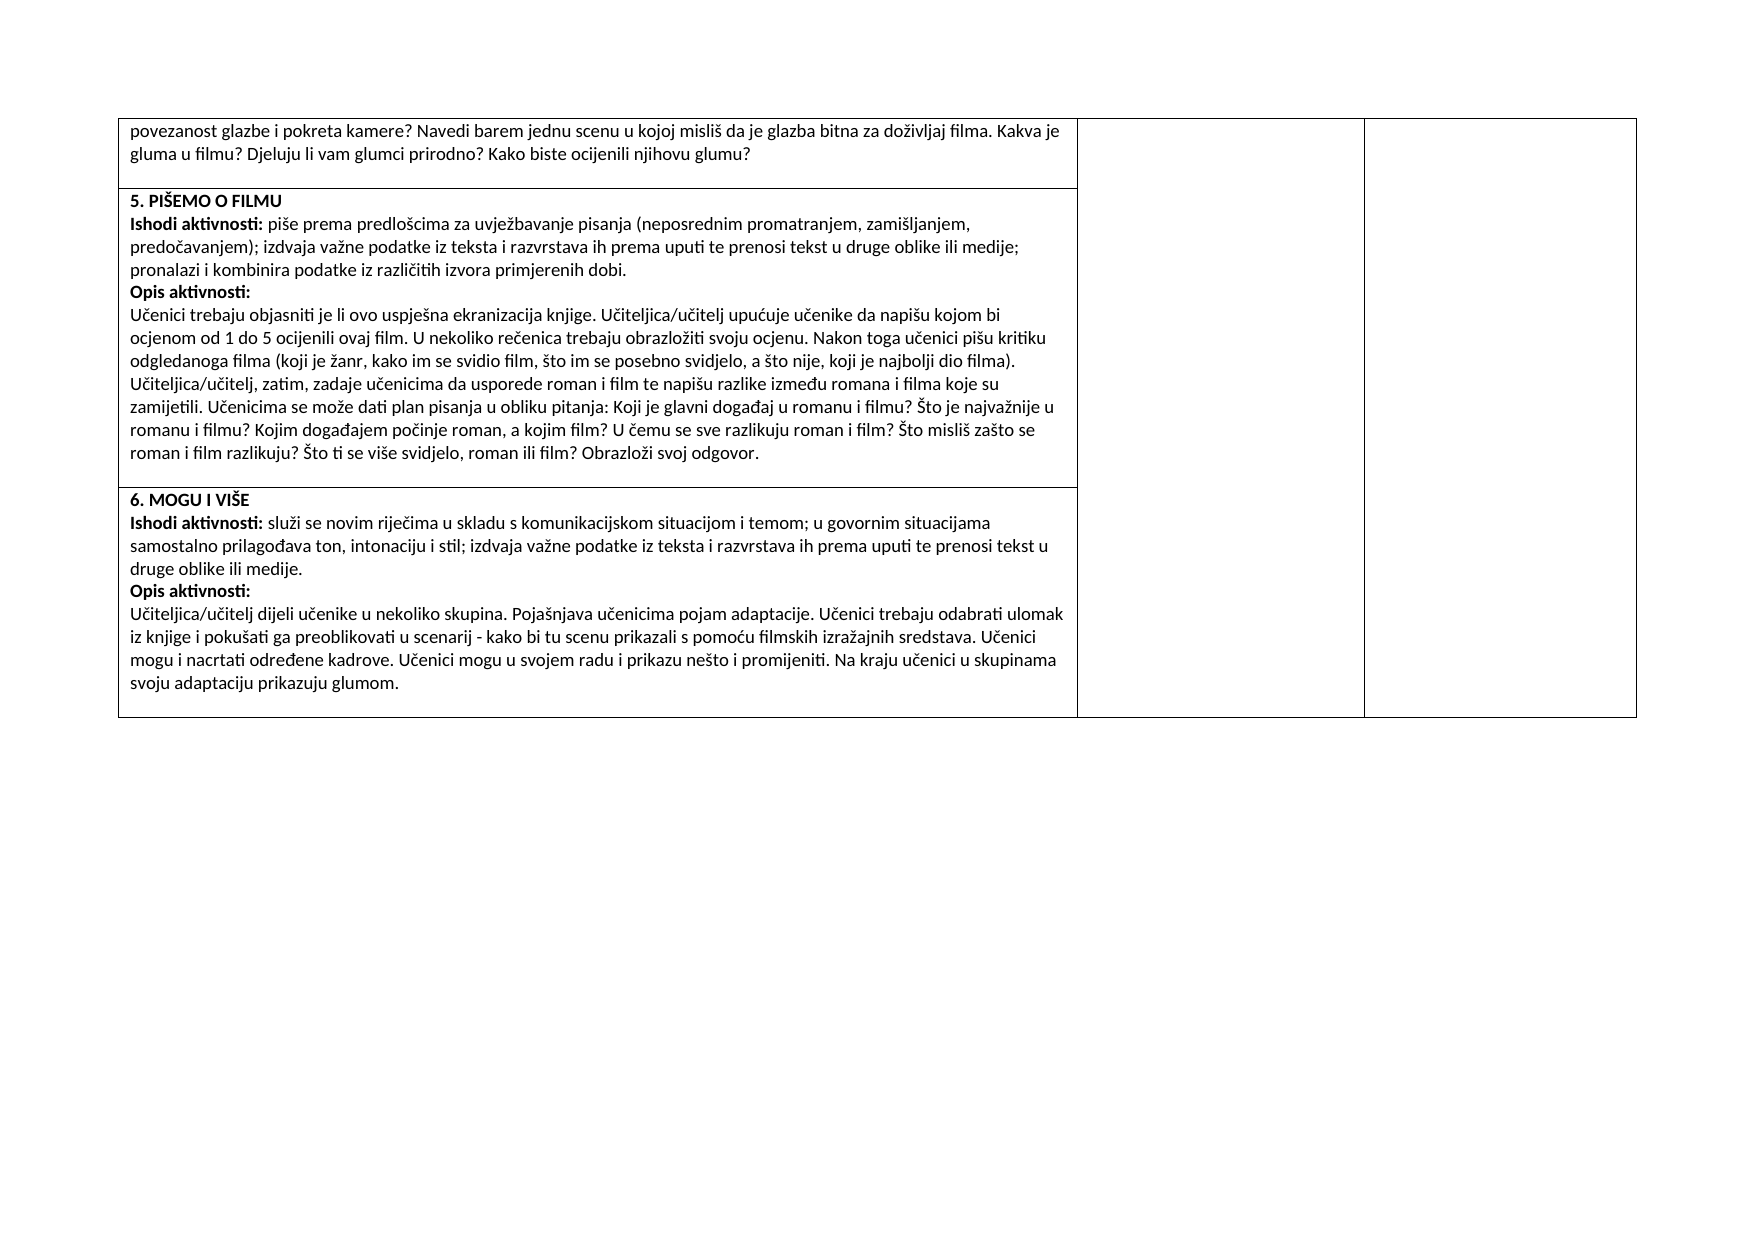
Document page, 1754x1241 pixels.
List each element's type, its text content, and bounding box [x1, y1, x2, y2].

table_cell 6. MOGU I VIŠE Ishodi aktivnosti: služi se novim riječima u skladu s komunikacijskom situacijom i temom; u govornim situacijama samostalno prilagođava ton, intonaciju i stil; izdvaja važne podatke iz teksta i razvrstava ih prema uputi te prenosi tekst u druge oblike ili medije. Opis aktivnosti: Učiteljica/učitelj dijeli učenike u nekoliko skupina. Pojašnjava učenicima pojam adaptacije. Učenici trebaju odabrati ulomak iz knjige i pokušati ga preoblikovati u scenarij - kako bi tu scenu prikazali s pomoću filmskih izražajnih sredstava. Učenici mogu i nacrtati određene kadrove. Učenici mogu u svojem radu i prikazu nešto i promijeniti. Na kraju učenici u skupinama svoju adaptaciju prikazuju glumom. [119, 488, 1077, 717]
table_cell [119, 119, 1077, 188]
table_cell 5. PIŠEMO O FILMU Ishodi aktivnosti: piše prema predlošcima za uvježbavanje pisanja (neposrednim promatranjem, zamišljanjem, predočavanjem); izdvaja važne podatke iz teksta i razvrstava ih prema uputi te prenosi tekst u druge oblike ili medije; pronalazi i kombinira podatke iz različitih izvora primjerenih dobi. Opis aktivnosti: Učenici trebaju objasniti je li ovo uspješna ekranizacija knjige. Učiteljica/učitelj upućuje učenike da napišu kojom bi ocjenom od 1 do 5 ocijenili ovaj film. U nekoliko rečenica trebaju obrazložiti svoju ocjenu. Nakon toga učenici pišu kritiku odgledanoga filma (koji je žanr, kako im se svidio film, što im se posebno svidjelo, a što nije, koji je najbolji dio filma). Učiteljica/učitelj, zatim, zadaje učenicima da usporede roman i film te napišu razlike između romana i filma koje su zamijetili. Učenicima se može dati plan pisanja u obliku pitanja: Koji je glavni događaj u romanu i filmu? Što je najvažnije u romanu i filmu? Kojim događajem počinje roman, a kojim film? U čemu se sve razlikuju roman i film? Što misliš zašto se roman i film razlikuju? Što ti se više svidjelo, roman ili film? Obrazloži svoj odgovor. [119, 189, 1077, 487]
